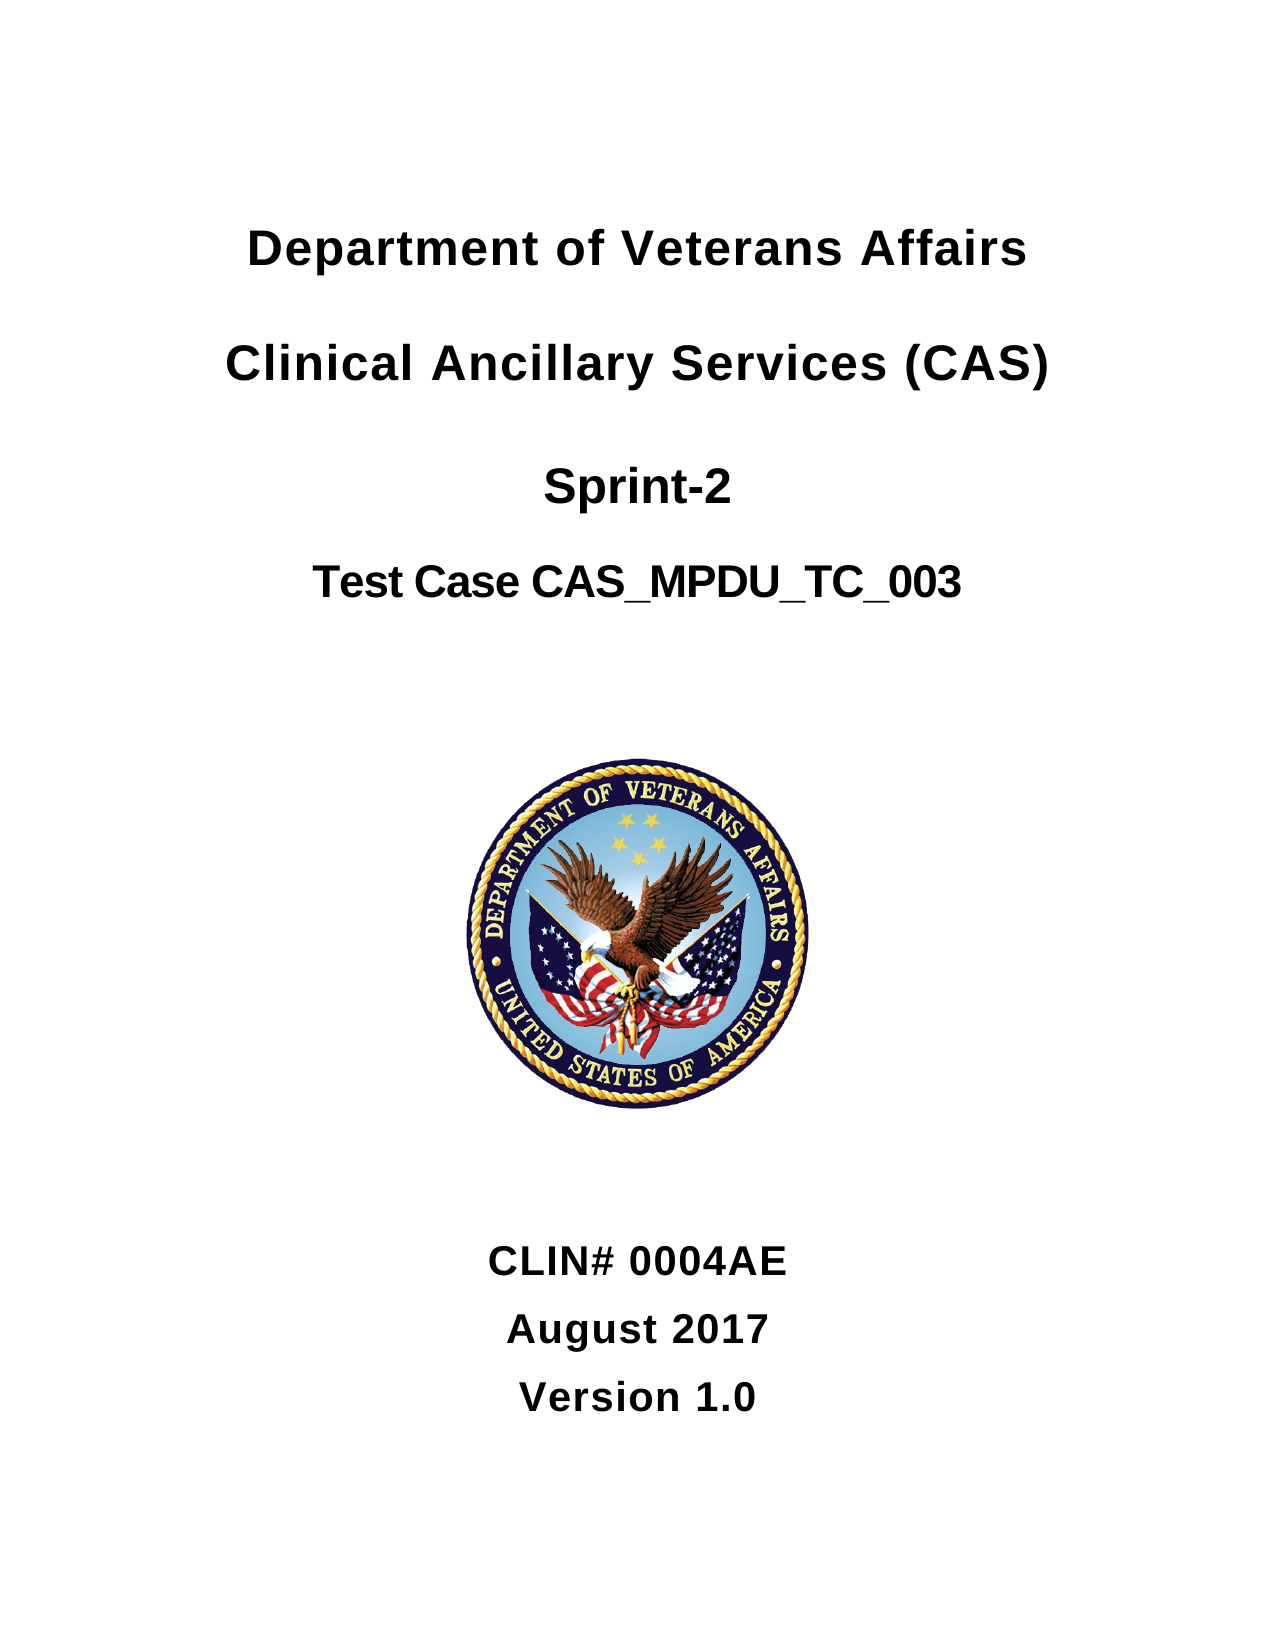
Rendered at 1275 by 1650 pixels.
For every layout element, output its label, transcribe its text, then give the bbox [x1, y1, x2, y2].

subtitle August 2017 [150, 1304, 1125, 1352]
subtitle Version 1.0 [150, 1373, 1125, 1421]
subtitle CLIN# 0004AE [150, 1236, 1125, 1284]
subtitle Clinical Ancillary Services (CAS) [150, 333, 1125, 391]
subtitle Department of Veterans Affairs [150, 218, 1125, 276]
picture [466, 758, 809, 1109]
title Test Case CAS_MPDU_TC_003 [150, 555, 1125, 607]
text Sprint-2 [150, 456, 1125, 513]
